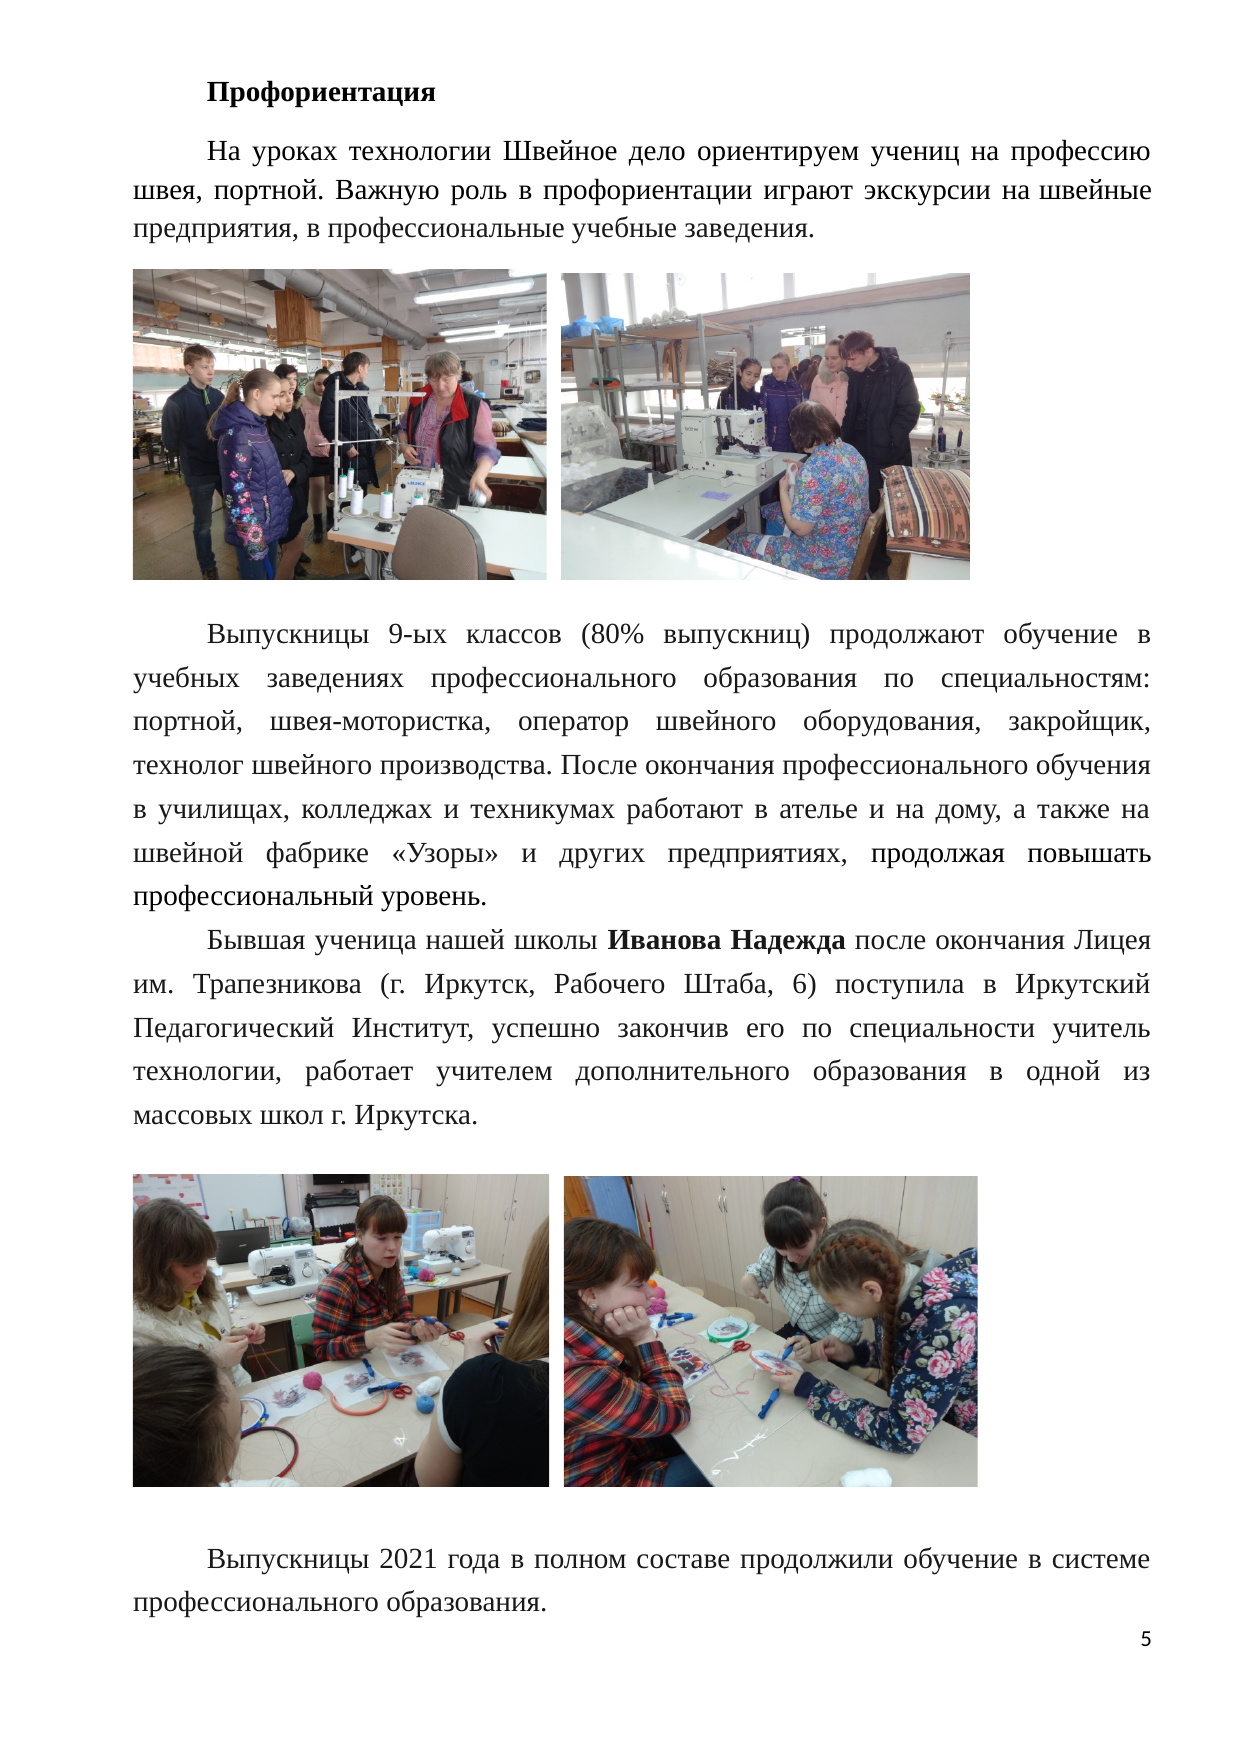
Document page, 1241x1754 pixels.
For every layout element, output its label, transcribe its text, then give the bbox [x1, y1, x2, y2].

subtitle Бывшая ученица нашей школы Иванова Надежда после окончания Лицея им. Трапезникова (г. Иркутск, Рабочего Штаба, 6) поступила в Иркутский Педагогический Институт, успешно закончив его по специальности учитель технологии, работает учителем дополнительного образования в одной из массовых школ г. Иркутска. [133, 912, 1152, 1131]
text На уроках технологии Швейное дело ориентируем учениц на профессию швея, портной. Важную роль в профориентации играют экскурсии на швейные предприятия, в профессиональные учебные заведения. [133, 133, 1152, 244]
picture [132, 269, 547, 580]
picture [561, 273, 970, 580]
picture [563, 1176, 978, 1487]
subtitle Выпускницы 9-ых классов (80% выпускниц) продолжают обучение в учебных заведениях профессионального образования по специальностям: портной, швея-мотористка, оператор швейного оборудования, закройщик, технолог швейного производства. После окончания профессионального обучения в училищах, колледжах и техникумах работают в ателье и на дому, а также на швейной фабрике «Узоры» и других предприятиях, продолжая повышать профессиональный уровень. [133, 606, 1152, 912]
text Профориентация [133, 74, 1152, 107]
picture [132, 1174, 550, 1487]
subtitle Выпускницы 2021 года в полном составе продолжили обучение в системе профессионального образования. [133, 1531, 1152, 1618]
